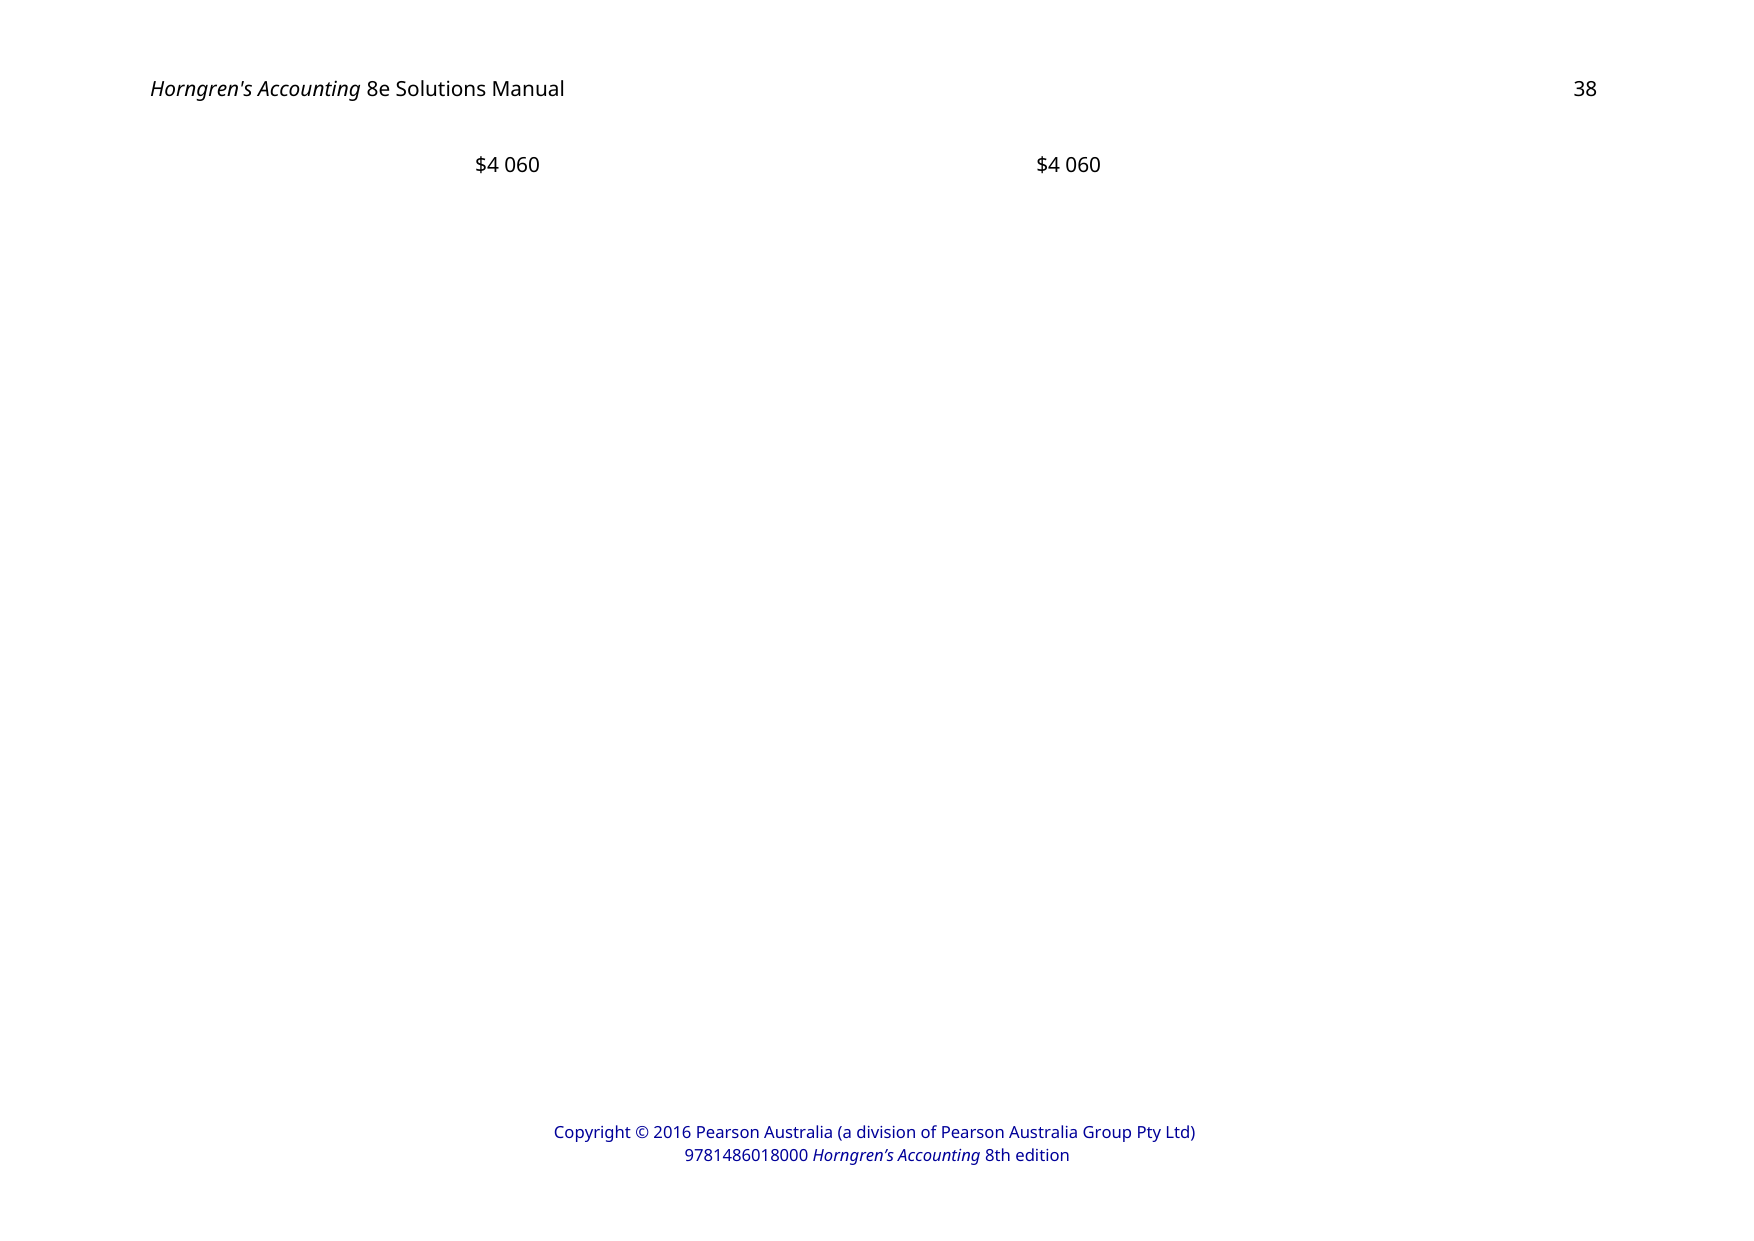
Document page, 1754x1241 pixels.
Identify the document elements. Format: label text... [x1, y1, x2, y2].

text $4 060 $4 060 [150, 150, 1604, 178]
